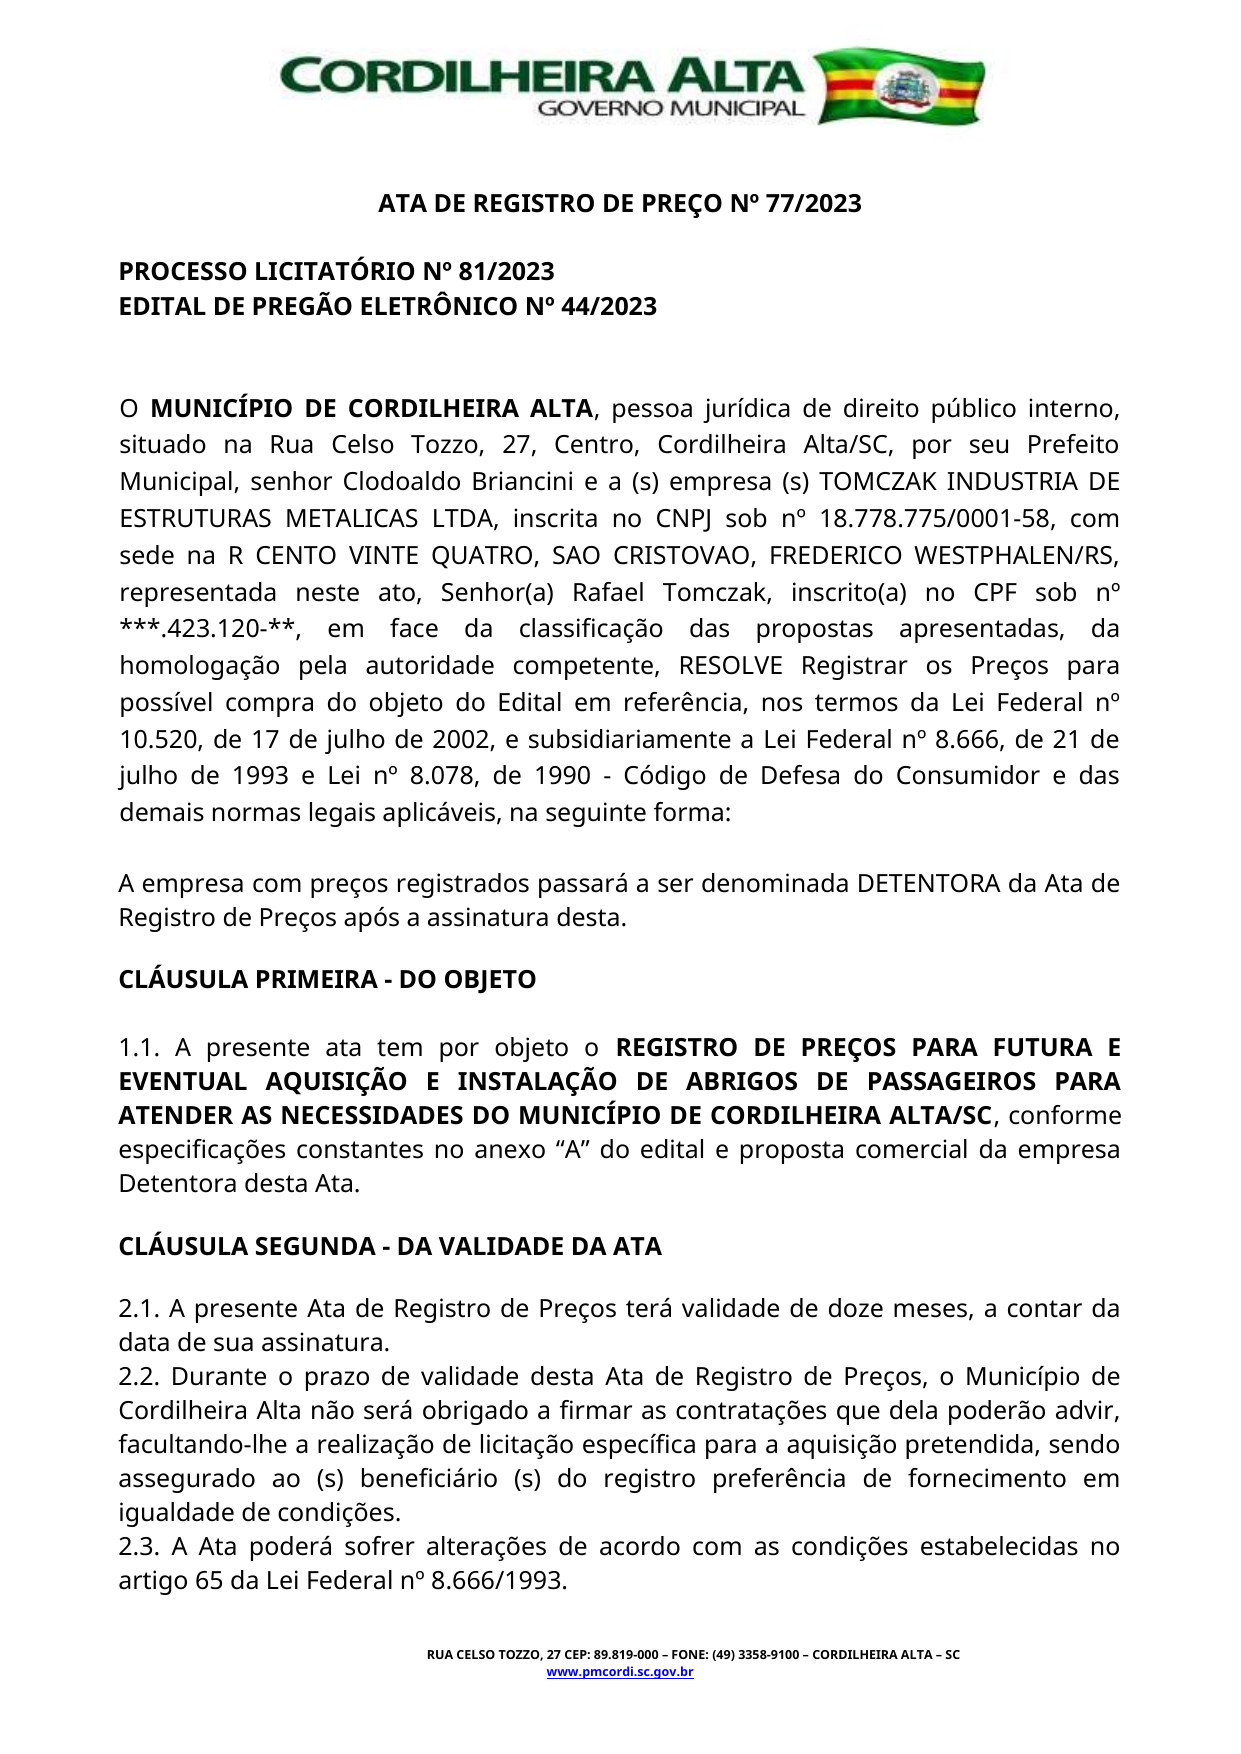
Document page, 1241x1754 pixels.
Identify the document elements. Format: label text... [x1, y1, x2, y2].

text ATA DE REGISTRO DE PREÇO Nº 77/2023 [118, 186, 1122, 220]
text PROCESSO LICITATÓRIO Nº 81/2023 [118, 254, 1122, 288]
text EDITAL DE PREGÃO ELETRÔNICO Nº 44/2023 [118, 288, 1122, 322]
text A empresa com preços registrados passará a ser denominada DETENTORA da Ata de Registro de Preços após a assinatura desta. [118, 866, 1122, 934]
text CLÁUSULA SEGUNDA - DA VALIDADE DA ATA [118, 1228, 1122, 1262]
text O MUNICÍPIO DE CORDILHEIRA ALTA, pessoa jurídica de direito público interno, situado na Rua Celso Tozzo, 27, Centro, Cordilheira Alta/SC, por seu Prefeito Municipal, senhor Clodoaldo Briancini e a (s) empresa (s) TOMCZAK INDUSTRIA DE ESTRUTURAS METALICAS LTDA, inscrita no CNPJ sob nº 18.778.775/0001-58, com sede na R CENTO VINTE QUATRO, SAO CRISTOVAO, FREDERICO WESTPHALEN/RS, representada neste ato, Senhor(a) Rafael Tomczak, inscrito(a) no CPF sob nº ***.423.120-**, em face da classificação das propostas apresentadas, da homologação pela autoridade competente, RESOLVE Registrar os Preços para possível compra do objeto do Edital em referência, nos termos da Lei Federal nº 10.520, de 17 de julho de 2002, e subsidiariamente a Lei Federal nº 8.666, de 21 de julho de 1993 e Lei nº 8.078, de 1990 - Código de Defesa do Consumidor e das demais normas legais aplicáveis, na seguinte forma: [119, 390, 1122, 829]
text 2.1. A presente Ata de Registro de Preços terá validade de doze meses, a contar da data de sua assinatura. [118, 1290, 1122, 1358]
text 1.1. A presente ata tem por objeto o REGISTRO DE PREÇOS PARA FUTURA E EVENTUAL AQUISIÇÃO E INSTALAÇÃO DE ABRIGOS DE PASSAGEIROS PARA ATENDER AS NECESSIDADES DO MUNICÍPIO DE CORDILHEIRA ALTA/SC, conforme especificações constantes no anexo “A” do edital e proposta comercial da empresa Detentora desta Ata. [118, 1030, 1122, 1200]
text CLÁUSULA PRIMEIRA - DO OBJETO [118, 962, 1122, 996]
picture [257, 23, 1009, 151]
text 2.3. A Ata poderá sofrer alterações de acordo com as condições estabelecidas no artigo 65 da Lei Federal nº 8.666/1993. [118, 1529, 1122, 1597]
text 2.2. Durante o prazo de validade desta Ata de Registro de Preços, o Município de Cordilheira Alta não será obrigado a firmar as contratações que dela poderão advir, facultando-lhe a realização de licitação específica para a aquisição pretendida, sendo assegurado ao (s) beneficiário (s) do registro preferência de fornecimento em igualdade de condições. [118, 1358, 1122, 1529]
